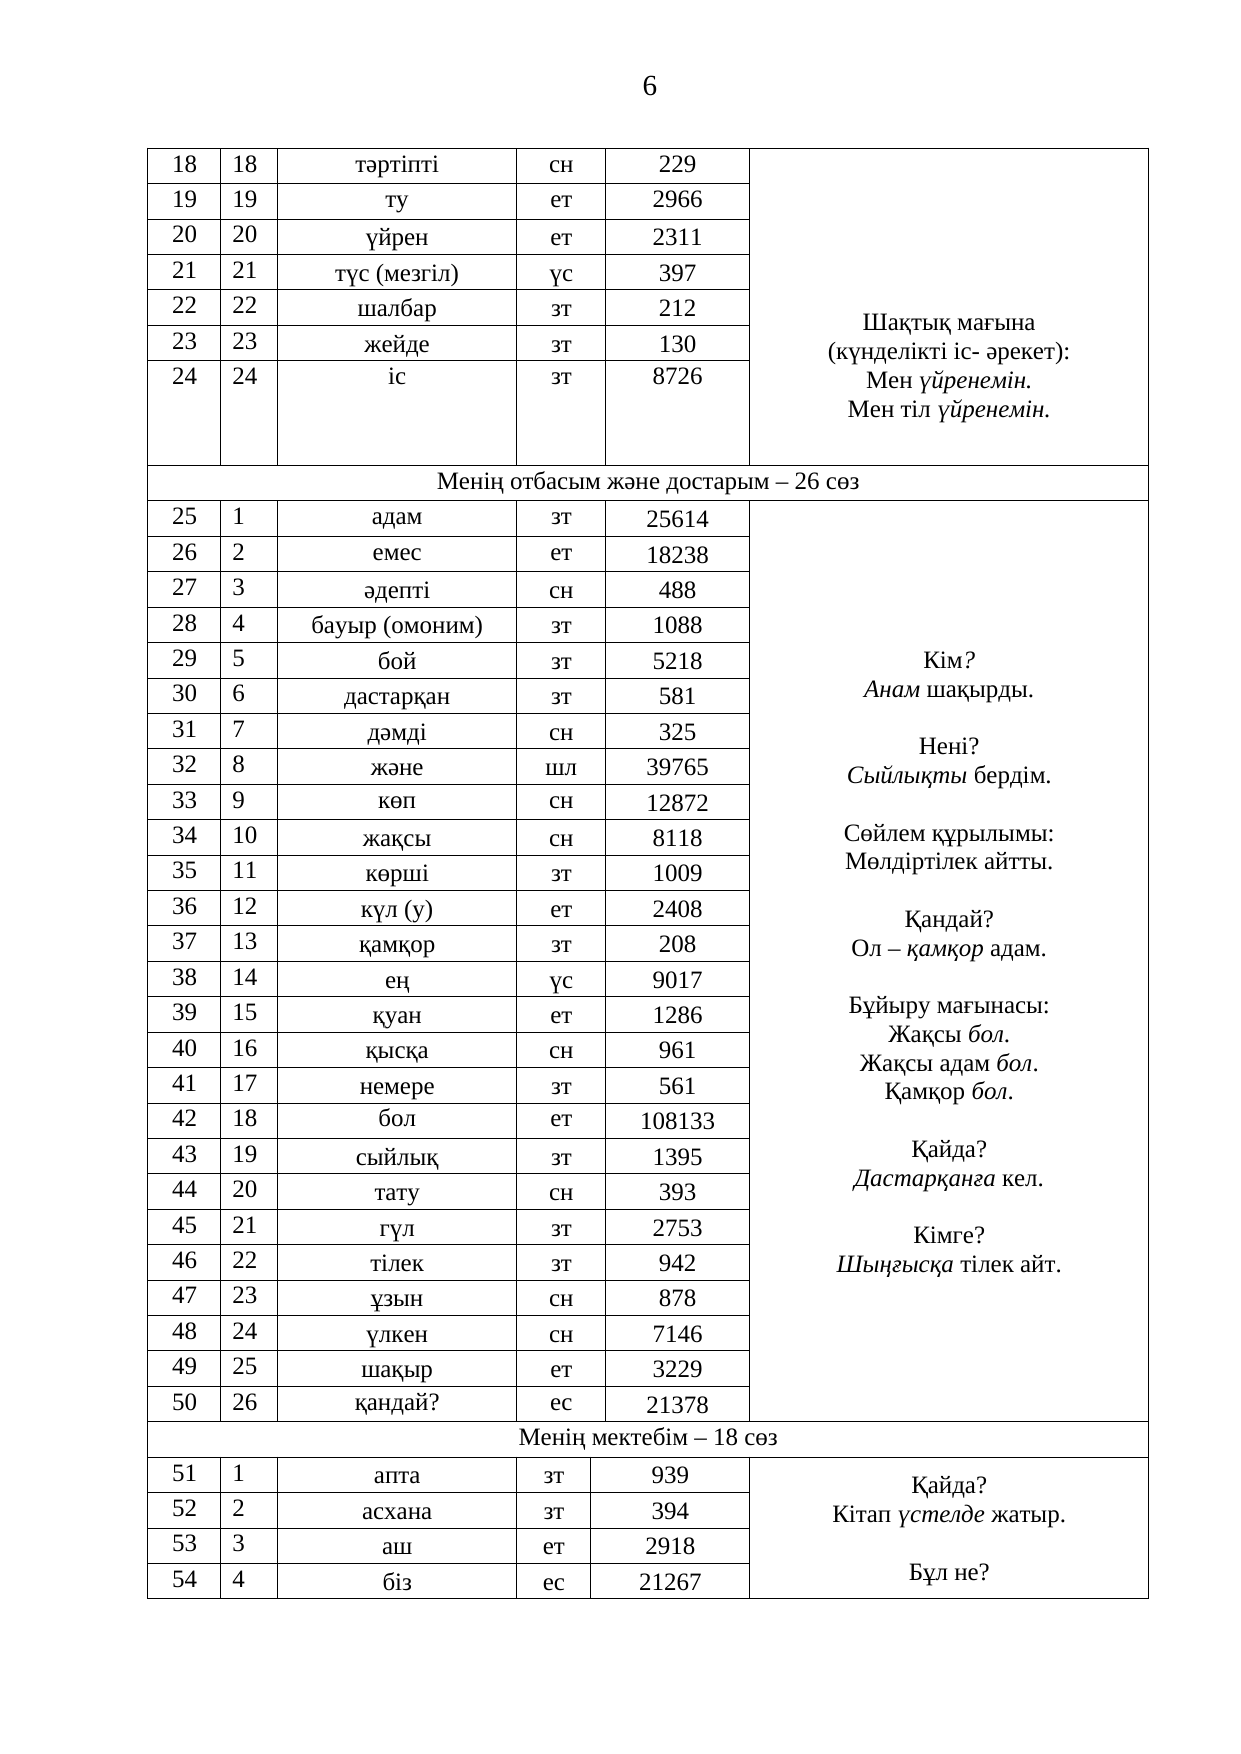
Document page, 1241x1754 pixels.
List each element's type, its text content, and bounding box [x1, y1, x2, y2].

table_cell зт [517, 856, 605, 890]
table_cell 53 [148, 1529, 220, 1563]
table_cell [221, 749, 277, 784]
table_cell ет [517, 1529, 590, 1563]
table_cell 2966 [606, 184, 749, 218]
table_cell 40 [148, 1033, 220, 1067]
table_cell 21267 [591, 1564, 749, 1598]
table_cell 878 [606, 1281, 749, 1315]
table_cell 48 [148, 1316, 220, 1350]
table_cell 394 [591, 1493, 749, 1527]
table_cell 561 [606, 1068, 749, 1102]
table_cell 939 [591, 1458, 749, 1492]
table_cell сн [517, 820, 605, 854]
table_cell [221, 1245, 277, 1279]
table_cell түс (мезгіл) [278, 255, 516, 289]
table_cell 42 [148, 1104, 220, 1138]
table_cell [221, 856, 277, 890]
table_cell іс [278, 361, 516, 465]
table_cell 9017 [606, 962, 749, 996]
table_cell бой [278, 643, 516, 677]
table_cell [221, 785, 277, 819]
table_cell 29 [148, 643, 220, 677]
table_cell зт [517, 326, 605, 360]
table_cell [221, 1564, 277, 1598]
table_cell [221, 1351, 277, 1386]
table_cell ес [517, 1564, 590, 1598]
table_cell 581 [606, 679, 749, 713]
table_cell [221, 220, 277, 254]
table_cell 46 [148, 1245, 220, 1279]
table_cell 33 [148, 785, 220, 819]
table_cell 37 [148, 926, 220, 961]
table_cell [221, 962, 277, 996]
table_cell бауыр (омоним) [278, 608, 516, 642]
table_cell 54 [148, 1564, 220, 1598]
table_cell [221, 643, 277, 677]
table_cell бол [278, 1104, 516, 1138]
table_cell 19 [148, 184, 220, 218]
table_cell 38 [148, 962, 220, 996]
table_cell 36 [148, 891, 220, 925]
table_cell сн [517, 1316, 605, 1350]
table_cell [221, 1104, 277, 1138]
table_cell жейде [278, 326, 516, 360]
table_cell [221, 1387, 277, 1421]
table_cell 41 [148, 1068, 220, 1102]
table_cell 942 [606, 1245, 749, 1279]
table_cell 1395 [606, 1139, 749, 1173]
table_cell 961 [606, 1033, 749, 1067]
table_cell 488 [606, 572, 749, 607]
table_cell ет [517, 184, 605, 218]
table_cell 25614 [606, 501, 749, 536]
table_cell қамқор [278, 926, 516, 961]
table_cell көрші [278, 856, 516, 890]
table_cell біз [278, 1564, 516, 1598]
table_cell [221, 1068, 277, 1102]
table_cell зт [517, 290, 605, 325]
table_cell сн [517, 785, 605, 819]
table_cell 21378 [606, 1387, 749, 1421]
table_cell 28 [148, 608, 220, 642]
table_cell зт [517, 1210, 605, 1244]
table_cell үс [517, 255, 605, 289]
table_cell 229 [606, 149, 749, 183]
table_cell 25 [148, 501, 220, 536]
table_cell 45 [148, 1210, 220, 1244]
table_cell 5218 [606, 643, 749, 677]
table_cell Менің мектебім – 18 сөз [148, 1422, 1148, 1457]
table_cell сн [517, 714, 605, 748]
table_cell 30 [148, 679, 220, 713]
table_cell немере [278, 1068, 516, 1102]
table_cell 18238 [606, 537, 749, 571]
table_cell [221, 184, 277, 218]
table_cell 325 [606, 714, 749, 748]
table_cell 51 [148, 1458, 220, 1492]
table_cell күл (у) [278, 891, 516, 925]
table_cell 22 [148, 290, 220, 325]
table_cell аш [278, 1529, 516, 1563]
table_cell 34 [148, 820, 220, 854]
table_cell 49 [148, 1351, 220, 1386]
table_cell 27 [148, 572, 220, 607]
table_cell зт [517, 1139, 605, 1173]
table_cell зт [517, 926, 605, 961]
table_cell дастарқан [278, 679, 516, 713]
table_cell қысқа [278, 1033, 516, 1067]
table_cell [221, 290, 277, 325]
table_cell тату [278, 1174, 516, 1209]
table_cell [221, 1033, 277, 1067]
table_cell 1088 [606, 608, 749, 642]
table_cell қандай? [278, 1387, 516, 1421]
table_cell 18 [148, 149, 220, 183]
table_cell [221, 1316, 277, 1350]
table_cell тілек [278, 1245, 516, 1279]
table_cell [221, 891, 277, 925]
table_cell ет [517, 891, 605, 925]
table_cell ет [517, 537, 605, 571]
table_cell [221, 1210, 277, 1244]
table_cell 35 [148, 856, 220, 890]
table_cell 32 [148, 749, 220, 784]
table_cell 23 [148, 326, 220, 360]
table_cell үйрен [278, 220, 516, 254]
table_cell 1286 [606, 997, 749, 1032]
table_cell сн [517, 1174, 605, 1209]
table_cell 108133 [606, 1104, 749, 1138]
table_cell зт [517, 1245, 605, 1279]
table_cell [221, 608, 277, 642]
table_cell 8726 [606, 361, 749, 465]
table_cell әдепті [278, 572, 516, 607]
table_cell шақыр [278, 1351, 516, 1386]
table_cell адам [278, 501, 516, 536]
table_cell 2311 [606, 220, 749, 254]
table_cell [221, 1139, 277, 1173]
table_cell ет [517, 220, 605, 254]
table_cell үс [517, 962, 605, 996]
table_cell зт [517, 643, 605, 677]
table_cell Кім? Анам шақырды. Нені? Сыйлықты бердім. Сөйлем құрылымы: Мөлдіртілек айтты. Қандай? Ол – қамқор адам. Бұйыру мағынасы: Жақсы бол. Жақсы адам бол. Қамқор бол. Қайда? Дастарқанға кел. Кімге? Шыңғысқа тілек айт. [750, 501, 1148, 1421]
table_cell 24 [148, 361, 220, 465]
table_cell 8118 [606, 820, 749, 854]
table_cell зт [517, 679, 605, 713]
table_cell ес [517, 1387, 605, 1421]
table_cell сн [517, 1033, 605, 1067]
table_cell [221, 361, 277, 465]
table_cell Қайда? Кітап үстелде жатыр. Бұл не? Бұл – асхана. Сөйлем құрылымы: Біз оқушымыз. Олар оқушы. Нешінші? Екінші сынып. Екінші сыныпта оқимыз. Нені? Дәптерді аш. Орындықты ал. Кімнен? Айжаннан сұра. Мезгілді білдіретін сөздер: Күндесабаққа барамын. Сөйлем құрылымы: Бір аптада жеті күн бар. [750, 1458, 1148, 1598]
table_cell 47 [148, 1281, 220, 1315]
table_cell 3229 [606, 1351, 749, 1386]
table_cell ет [517, 1351, 605, 1386]
table_cell тәртіпті [278, 149, 516, 183]
table_cell зт [517, 1493, 590, 1527]
table_cell [221, 820, 277, 854]
table_cell ет [517, 1104, 605, 1138]
table_cell көп [278, 785, 516, 819]
table_cell [221, 255, 277, 289]
table_cell 208 [606, 926, 749, 961]
table_cell апта [278, 1458, 516, 1492]
table_cell 31 [148, 714, 220, 748]
table_cell [221, 537, 277, 571]
table_cell 39 [148, 997, 220, 1032]
table_cell ет [517, 997, 605, 1032]
table_cell 12872 [606, 785, 749, 819]
table_cell 7146 [606, 1316, 749, 1350]
table_cell зт [517, 608, 605, 642]
table_cell [221, 326, 277, 360]
table_cell [221, 501, 277, 536]
table_cell 50 [148, 1387, 220, 1421]
table_cell ту [278, 184, 516, 218]
table_cell [221, 1458, 277, 1492]
table_cell зт [517, 361, 605, 465]
table_cell сыйлық [278, 1139, 516, 1173]
table_cell 20 [148, 220, 220, 254]
table_cell ұзын [278, 1281, 516, 1315]
table_cell емес [278, 537, 516, 571]
table_cell 43 [148, 1139, 220, 1173]
table_cell [221, 997, 277, 1032]
table_cell шл [517, 749, 605, 784]
table_cell сн [517, 572, 605, 607]
table_cell 21 [148, 255, 220, 289]
table_cell 130 [606, 326, 749, 360]
table_cell 212 [606, 290, 749, 325]
table_cell 2918 [591, 1529, 749, 1563]
table_cell [221, 149, 277, 183]
table_cell үлкен [278, 1316, 516, 1350]
table_cell сн [517, 149, 605, 183]
table_cell зт [517, 1458, 590, 1492]
table_cell 1009 [606, 856, 749, 890]
table_cell [221, 926, 277, 961]
table_cell асхана [278, 1493, 516, 1527]
table_cell [221, 572, 277, 607]
table_cell 26 [148, 537, 220, 571]
table_cell сн [517, 1281, 605, 1315]
table_cell 2753 [606, 1210, 749, 1244]
table_cell шалбар [278, 290, 516, 325]
table_cell [221, 1174, 277, 1209]
table_cell зт [517, 1068, 605, 1102]
table_cell дәмді [278, 714, 516, 748]
table_cell [221, 1529, 277, 1563]
table_cell гүл [278, 1210, 516, 1244]
table_cell қуан [278, 997, 516, 1032]
table_cell [221, 1281, 277, 1315]
table_cell 52 [148, 1493, 220, 1527]
table_cell [221, 679, 277, 713]
table_cell Менің отбасым және достарым – 26 сөз [148, 466, 1148, 500]
table_cell 397 [606, 255, 749, 289]
table_cell және [278, 749, 516, 784]
table_cell 393 [606, 1174, 749, 1209]
table_cell зт [517, 501, 605, 536]
table_cell 39765 [606, 749, 749, 784]
table_cell [221, 714, 277, 748]
table_cell [221, 1493, 277, 1527]
table_cell жақсы [278, 820, 516, 854]
table_cell 2408 [606, 891, 749, 925]
table_cell ең [278, 962, 516, 996]
table_cell 44 [148, 1174, 220, 1209]
